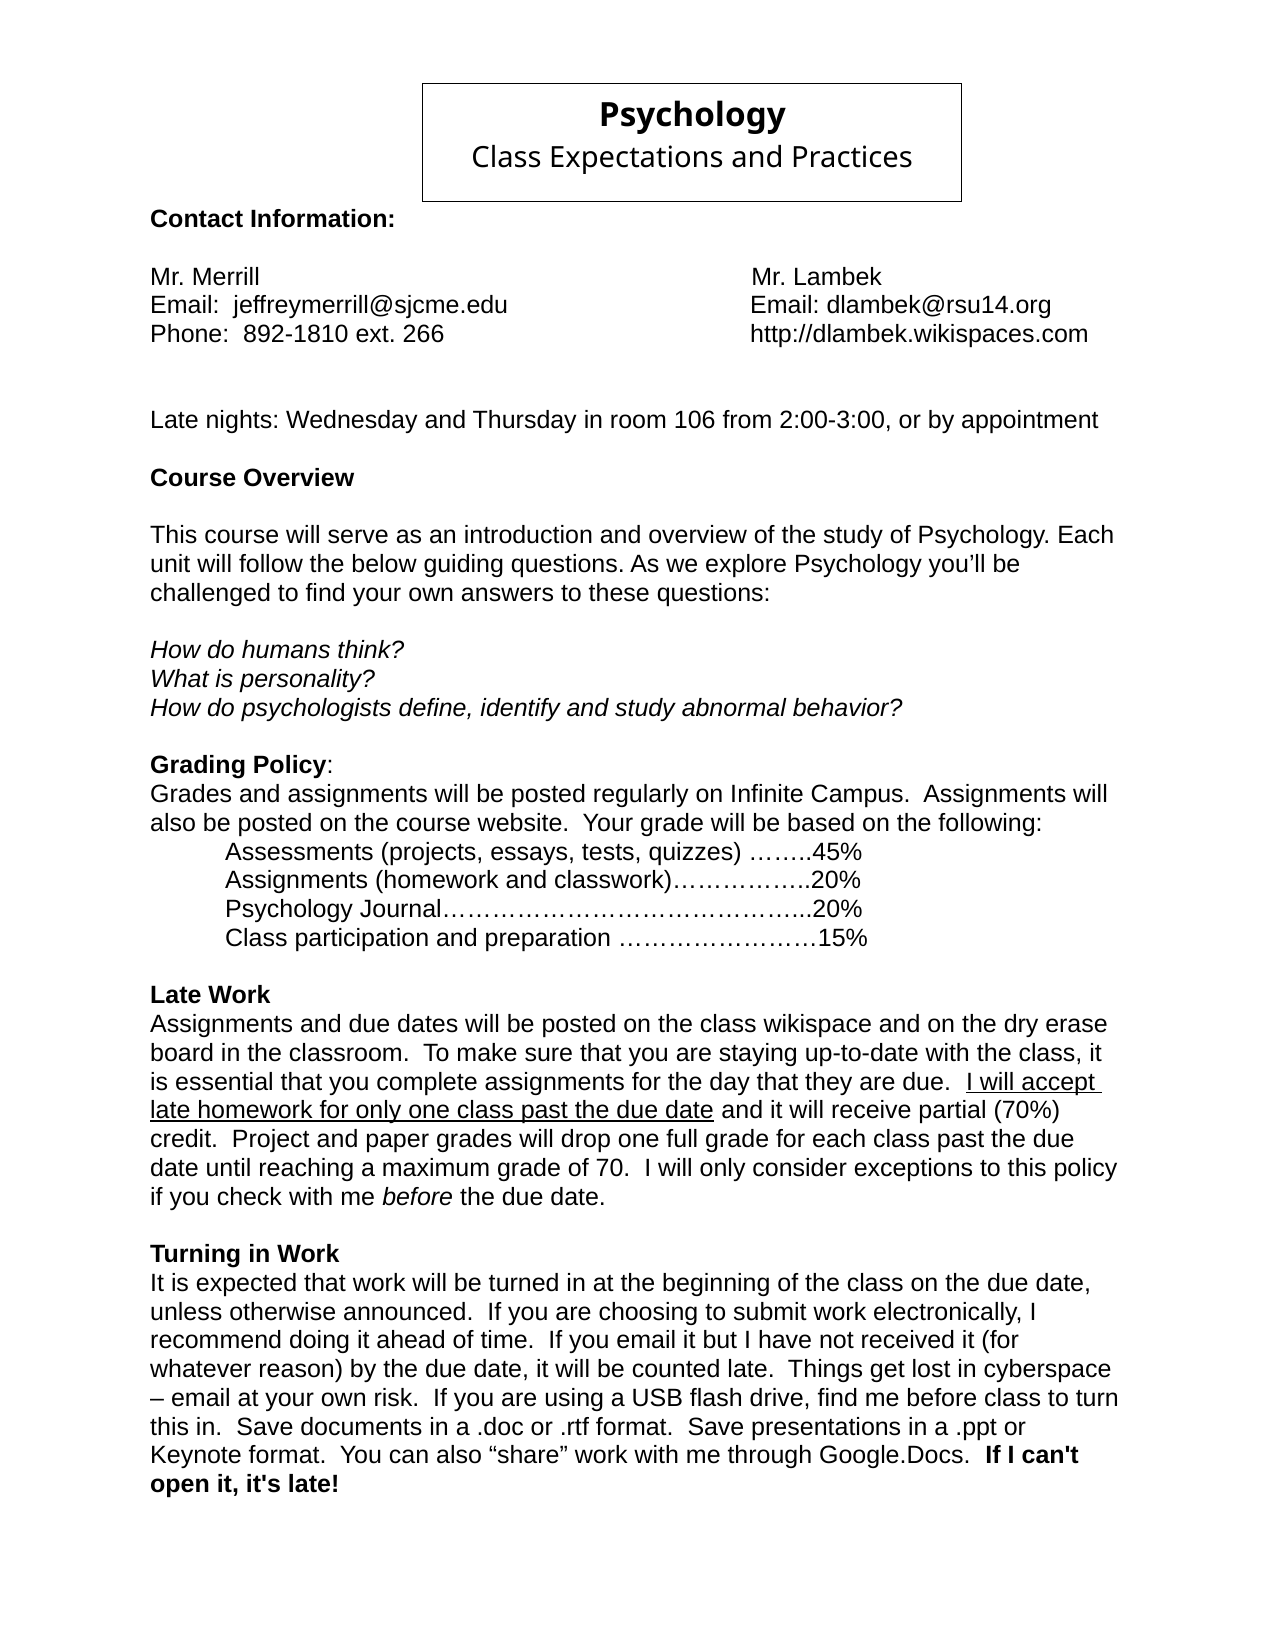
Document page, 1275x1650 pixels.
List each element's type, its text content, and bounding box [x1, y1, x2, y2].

text Class participation and preparation ……………………15% [150, 923, 1125, 952]
text Turning in Work [150, 1239, 1125, 1268]
text How do humans think? [150, 635, 1125, 664]
text Late nights: Wednesday and Thursday in room 106 from 2:00-3:00, or by appointment [150, 405, 1125, 434]
text Grades and assignments will be posted regularly on Infinite Campus. Assignments will also be posted on the course website. Your grade will be based on the following: [150, 779, 1125, 837]
text Phone: 892-1810 ext. 266 http://dlambek.wikispaces.com [150, 319, 1125, 348]
text Assessments (projects, essays, tests, quizzes) ……..45% [150, 837, 1125, 865]
text Assignments (homework and classwork)……………..20% [150, 865, 1125, 894]
text Late Work [150, 980, 1125, 1009]
text What is personality? [150, 664, 1125, 693]
text This course will serve as an introduction and overview of the study of Psychology. Each unit will follow the below guiding questions. As we explore Psychology you’ll be challenged to find your own answers to these questions: [150, 520, 1125, 607]
text Psychology Journal……………………………………...20% [150, 894, 1125, 923]
text Grading Policy: [150, 750, 1125, 779]
text Contact Information: [150, 204, 1125, 233]
text Course Overview [150, 463, 1125, 492]
text How do psychologists define, identify and study abnormal behavior? [150, 693, 1125, 722]
text Email: jeffreymerrill@sjcme.edu Email: dlambek@rsu14.org [150, 290, 1125, 319]
text Mr. Merrill Mr. Lambek [150, 262, 1125, 290]
text Assignments and due dates will be posted on the class wikispace and on the dry erase board in the classroom. To make sure that you are staying up-to-date with the class, it is essential that you complete assignments for the day that they are due. I will accept late homework for only one class past the due date and it will receive partial (70%) credit. Project and paper grades will drop one full grade for each class past the due date until reaching a maximum grade of 70. I will only consider exceptions to this policy if you check with me before the due date. [150, 1009, 1125, 1210]
text It is expected that work will be turned in at the beginning of the class on the due date, unless otherwise announced. If you are choosing to submit work electronically, I recommend doing it ahead of time. If you email it but I have not received it (for whatever reason) by the due date, it will be counted late. Things get lost in cyberspace – email at your own risk. If you are using a USB flash drive, find me before class to turn this in. Save documents in a .doc or .rtf format. Save presentations in a .ppt or Keynote format. You can also “share” work with me through Google.Docs. If I can't open it, it's late! [150, 1268, 1125, 1498]
